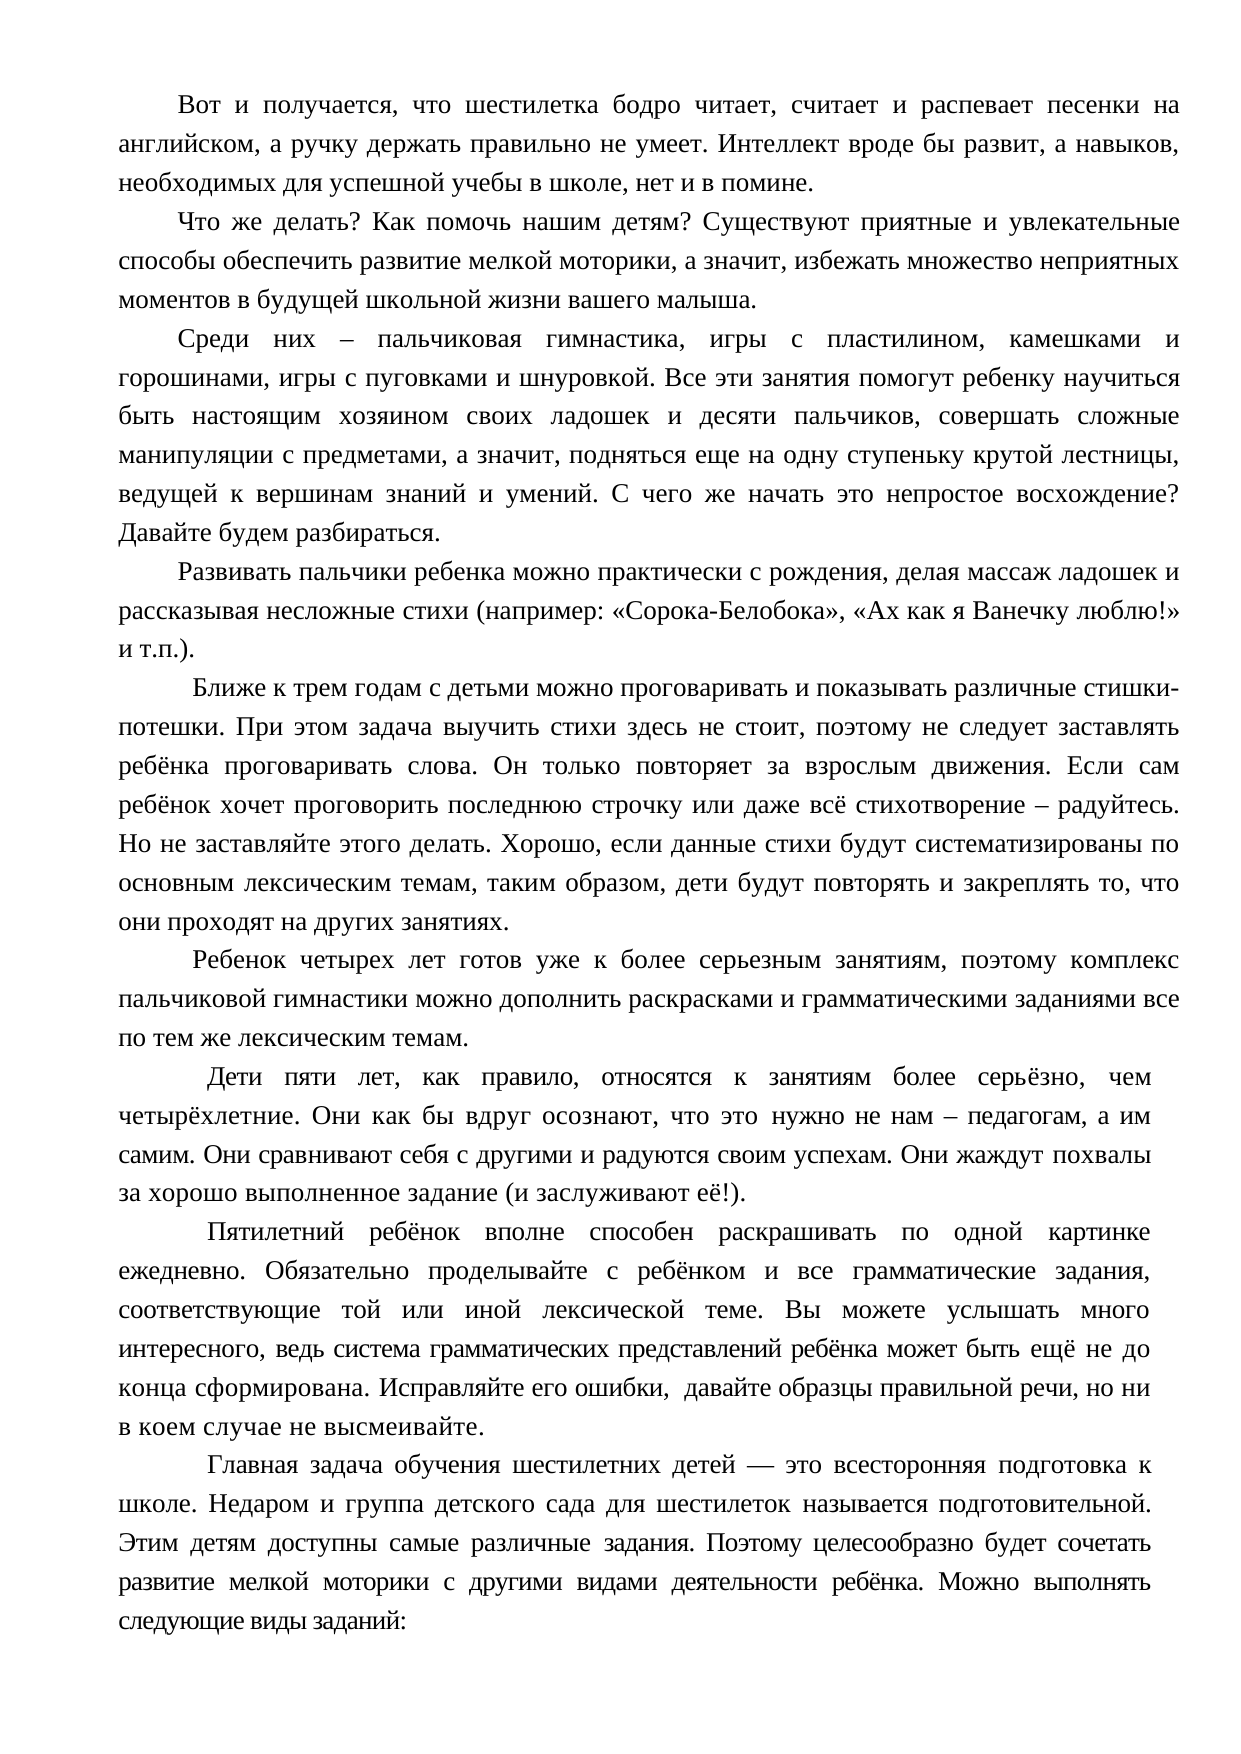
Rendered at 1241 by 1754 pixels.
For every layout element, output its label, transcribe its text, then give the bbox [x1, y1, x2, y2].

text Ближе к трем годам с детьми можно проговаривать и показывать различные стишки-потешки. При этом задача выучить стихи здесь не стоит, поэтому не следует заставлять ребёнка проговаривать слова. Он только повторяет за взрослым движения. Если сам ребёнок хочет проговорить последнюю строчку или даже всё стихотворение – радуйтесь. Но не заставляйте этого делать. Хорошо, если данные стихи будут систематизированы по основным лексическим темам, таким образом, дети будут повторять и закреплять то, что они проходят на других занятиях. [118, 671, 1181, 936]
text Дети пяти лет, как правило, относятся к занятиям более серьёзно, чем четырёхлетние. Они как бы вдруг осознают, что это нужно не нам – педагогам, а им самим. Они сравнивают себя с другими и радуются своим успехам. Они жаждут похвалы за хорошо выполненное задание (и заслуживают её!). [118, 1060, 1152, 1208]
text Ребенок четырех лет готов уже к более серьезным занятиям, поэтому комплекс пальчиковой гимнастики можно дополнить раскрасками и грамматическими заданиями все по тем же лексическим темам. [118, 943, 1181, 1052]
text Главная задача обучения шестилетних детей — это всесторонняя подготовка к школе. Недаром и группа детского сада для шестилеток называется подготовительной. Этим детям доступны самые различные задания. Поэтому целесообразно будет сочетать развитие мелкой моторики с другими видами деятельности ребёнка. Можно выполнять следующие виды заданий: [118, 1448, 1152, 1635]
text Развивать пальчики ребенка можно практически с рождения, делая массаж ладошек и рассказывая несложные стихи (например: «Сорока-Белобока», «Ах как я Ванечку люблю!» и т.п.). [118, 555, 1181, 664]
text Вот и получается, что шестилетка бодро читает, считает и распевает песенки на английском, а ручку держать правильно не умеет. Интеллект вроде бы развит, а навыков, необходимых для успешной учебы в школе, нет и в помине. [118, 89, 1181, 197]
text Что же делать? Как помочь нашим детям? Существуют приятные и увлекательные способы обеспечить развитие мелкой моторики, а значит, избежать множество неприятных моментов в будущей школьной жизни вашего малыша. [118, 205, 1181, 314]
text Среди них – пальчиковая гимнастика, игры с пластилином, камешками и горошинами, игры с пуговками и шнуровкой. Все эти занятия помогут ребенку научиться быть настоящим хозяином своих ладошек и десяти пальчиков, совершать сложные манипуляции с предметами, а значит, подняться еще на одну ступеньку крутой лестницы, ведущей к вершинам знаний и умений. С чего же начать это непростое восхождение? Давайте будем разбираться. [118, 322, 1181, 547]
text Пятилетний ребёнок вполне способен раскрашивать по одной картинке ежедневно. Обязательно проделывайте с ребёнком и все грамматические задания, соответствующие той или иной лексической теме. Вы можете услышать много интересного, ведь система грамматических представлений ребёнка может быть ещё не до конца сформирована. Исправляйте его ошибки, давайте образцы правильной речи, но ни в коем случае не высмеивайте. [118, 1215, 1151, 1441]
